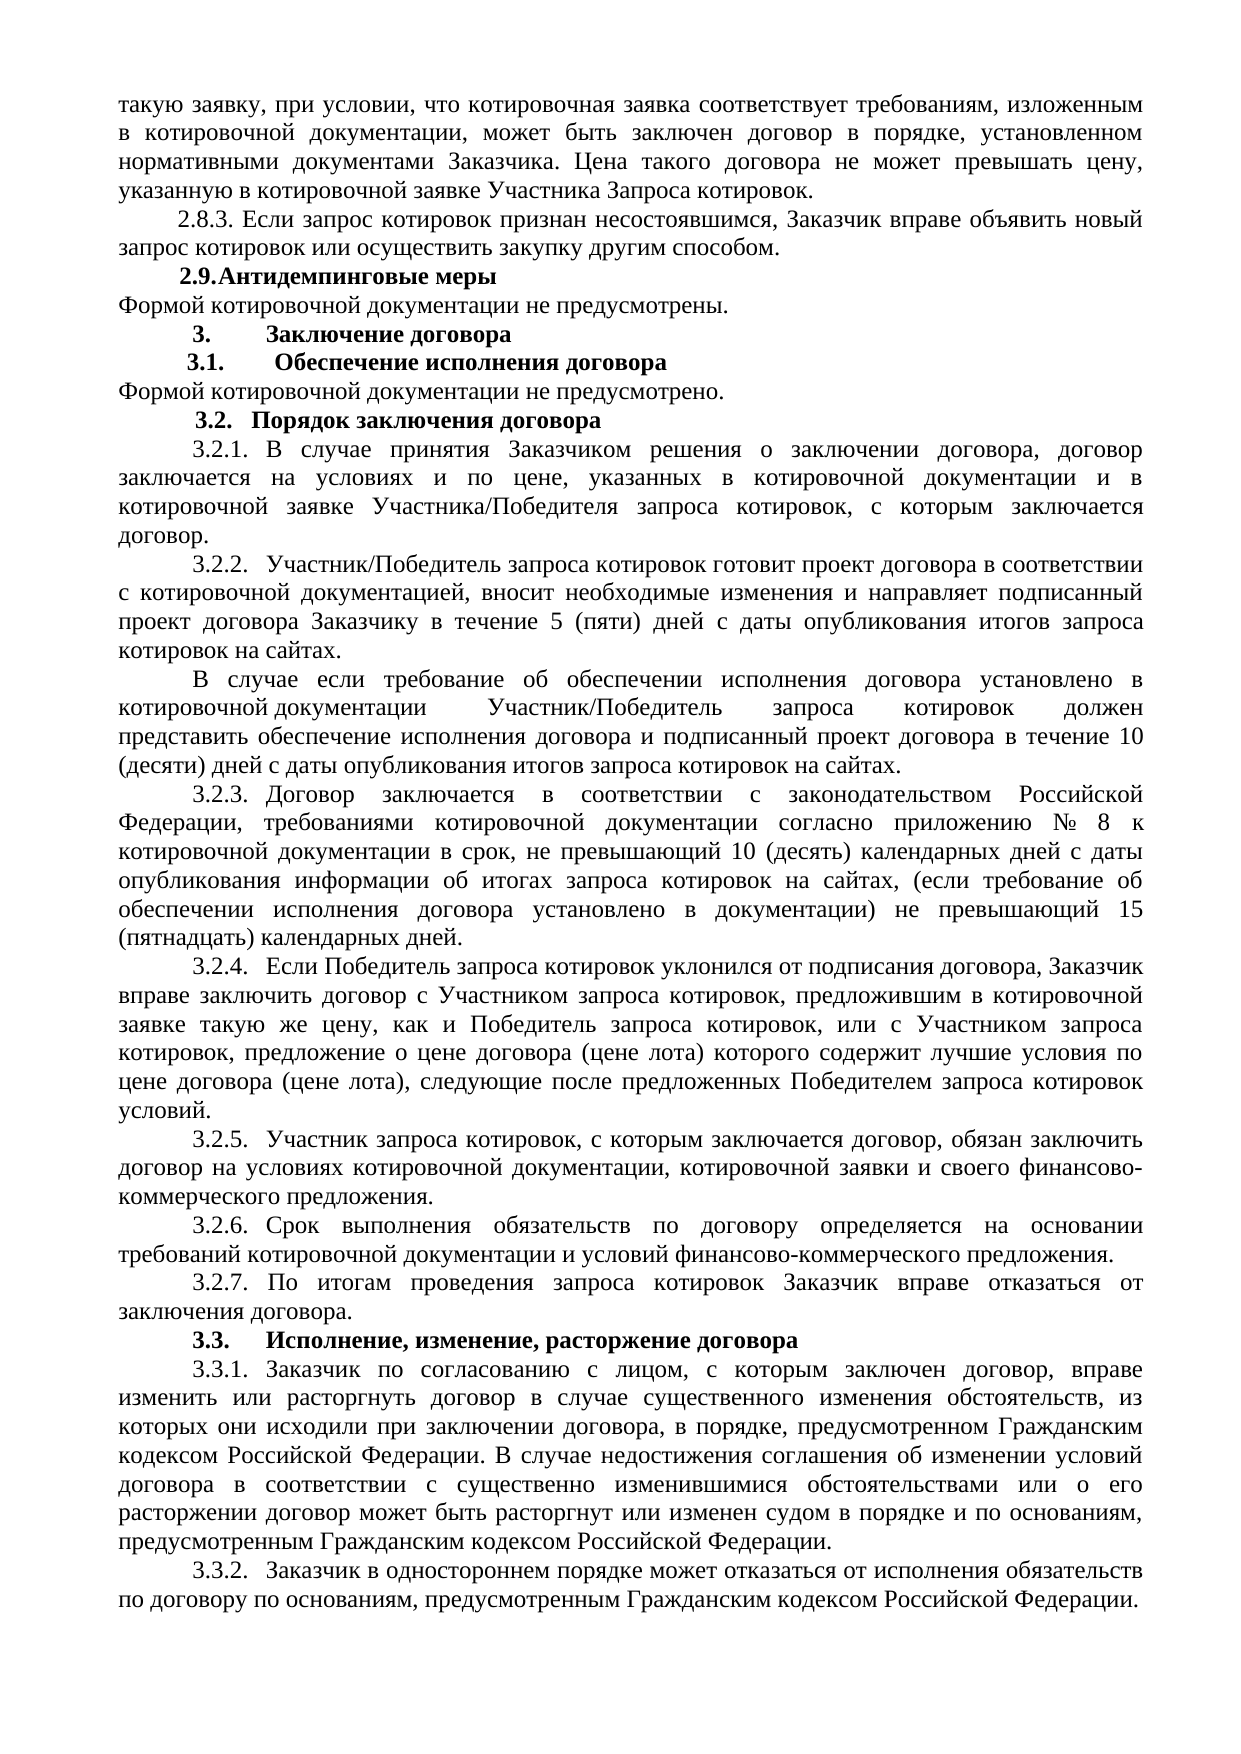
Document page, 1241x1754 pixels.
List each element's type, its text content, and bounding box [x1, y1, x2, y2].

list Участник/Победитель запроса котировок готовит проект договора в соответствии с котировочной документацией, вносит необходимые изменения и направляет подписанный проект договора Заказчику в течение 5 (пяти) дней с даты опубликования итогов запроса котировок на сайтах. [118, 549, 1144, 664]
list В случае принятия Заказчиком решения о заключении договора, договор заключается на условиях и по цене, указанных в котировочной документации и в котировочной заявке Участника/Победителя запроса котировок, с которым заключается договор. [118, 434, 1144, 549]
text Формой котировочной документации не предусмотрены. [118, 290, 1144, 319]
subtitle Исполнение, изменение, расторжение договора [192, 1325, 1144, 1354]
list Заказчик в одностороннем порядке может отказаться от исполнения обязательств по договору по основаниям, предусмотренным Гражданским кодексом Российской Федерации. [118, 1555, 1144, 1612]
list Срок выполнения обязательств по договору определяется на основании требований котировочной документации и условий финансово-коммерческого предложения. [118, 1210, 1144, 1267]
subtitle Порядок заключения договора [195, 405, 1144, 434]
list Договор заключается в соответствии с законодательством Российской Федерации, требованиями котировочной документации согласно приложению № 8 к котировочной документации в срок, не превышающий 10 (десять) календарных дней с даты опубликования информации об итогах запроса котировок на сайтах, (если требование об обеспечении исполнения договора установлено в документации) не превышающий 15 (пятнадцать) календарных дней. [118, 779, 1144, 951]
subtitle 3.1. Обеспечение исполнения договора [143, 347, 1144, 376]
text 2.8.3. Если запрос котировок признан несостоявшимся, Заказчик вправе объявить новый запрос котировок или осуществить закупку другим способом. [118, 204, 1144, 261]
text В случае если требование об обеспечении исполнения договора установлено в котировочной документации Участник/Победитель запроса котировок должен представить обеспечение исполнения договора и подписанный проект договора в течение 10 (десяти) дней с даты опубликования итогов запроса котировок на сайтах. [118, 664, 1144, 779]
subtitle Заключение договора [192, 319, 1144, 347]
list Если Победитель запроса котировок уклонился от подписания договора, Заказчик вправе заключить договор с Участником запроса котировок, предложившим в котировочной заявке такую же цену, как и Победитель запроса котировок, или с Участником запроса котировок, предложение о цене договора (цене лота) которого содержит лучшие условия по цене договора (цене лота), следующие после предложенных Победителем запроса котировок условий. [118, 951, 1144, 1124]
text Формой котировочной документации не предусмотрено. [118, 376, 1144, 405]
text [118, 89, 1144, 204]
subtitle Антидемпинговые меры [179, 261, 1144, 290]
list Участник запроса котировок, с которым заключается договор, обязан заключить договор на условиях котировочной документации, котировочной заявки и своего финансово-коммерческого предложения. [118, 1124, 1144, 1210]
text 3.2.7. По итогам проведения запроса котировок Заказчик вправе отказаться от заключения договора. [118, 1267, 1144, 1325]
list Заказчик по согласованию с лицом, с которым заключен договор, вправе изменить или расторгнуть договор в случае существенного изменения обстоятельств, из которых они исходили при заключении договора, в порядке, предусмотренном Гражданским кодексом Российской Федерации. В случае недостижения соглашения об изменении условий договора в соответствии с существенно изменившимися обстоятельствами или о его расторжении договор может быть расторгнут или изменен судом в порядке и по основаниям, предусмотренным Гражданским кодексом Российской Федерации. [118, 1354, 1144, 1555]
